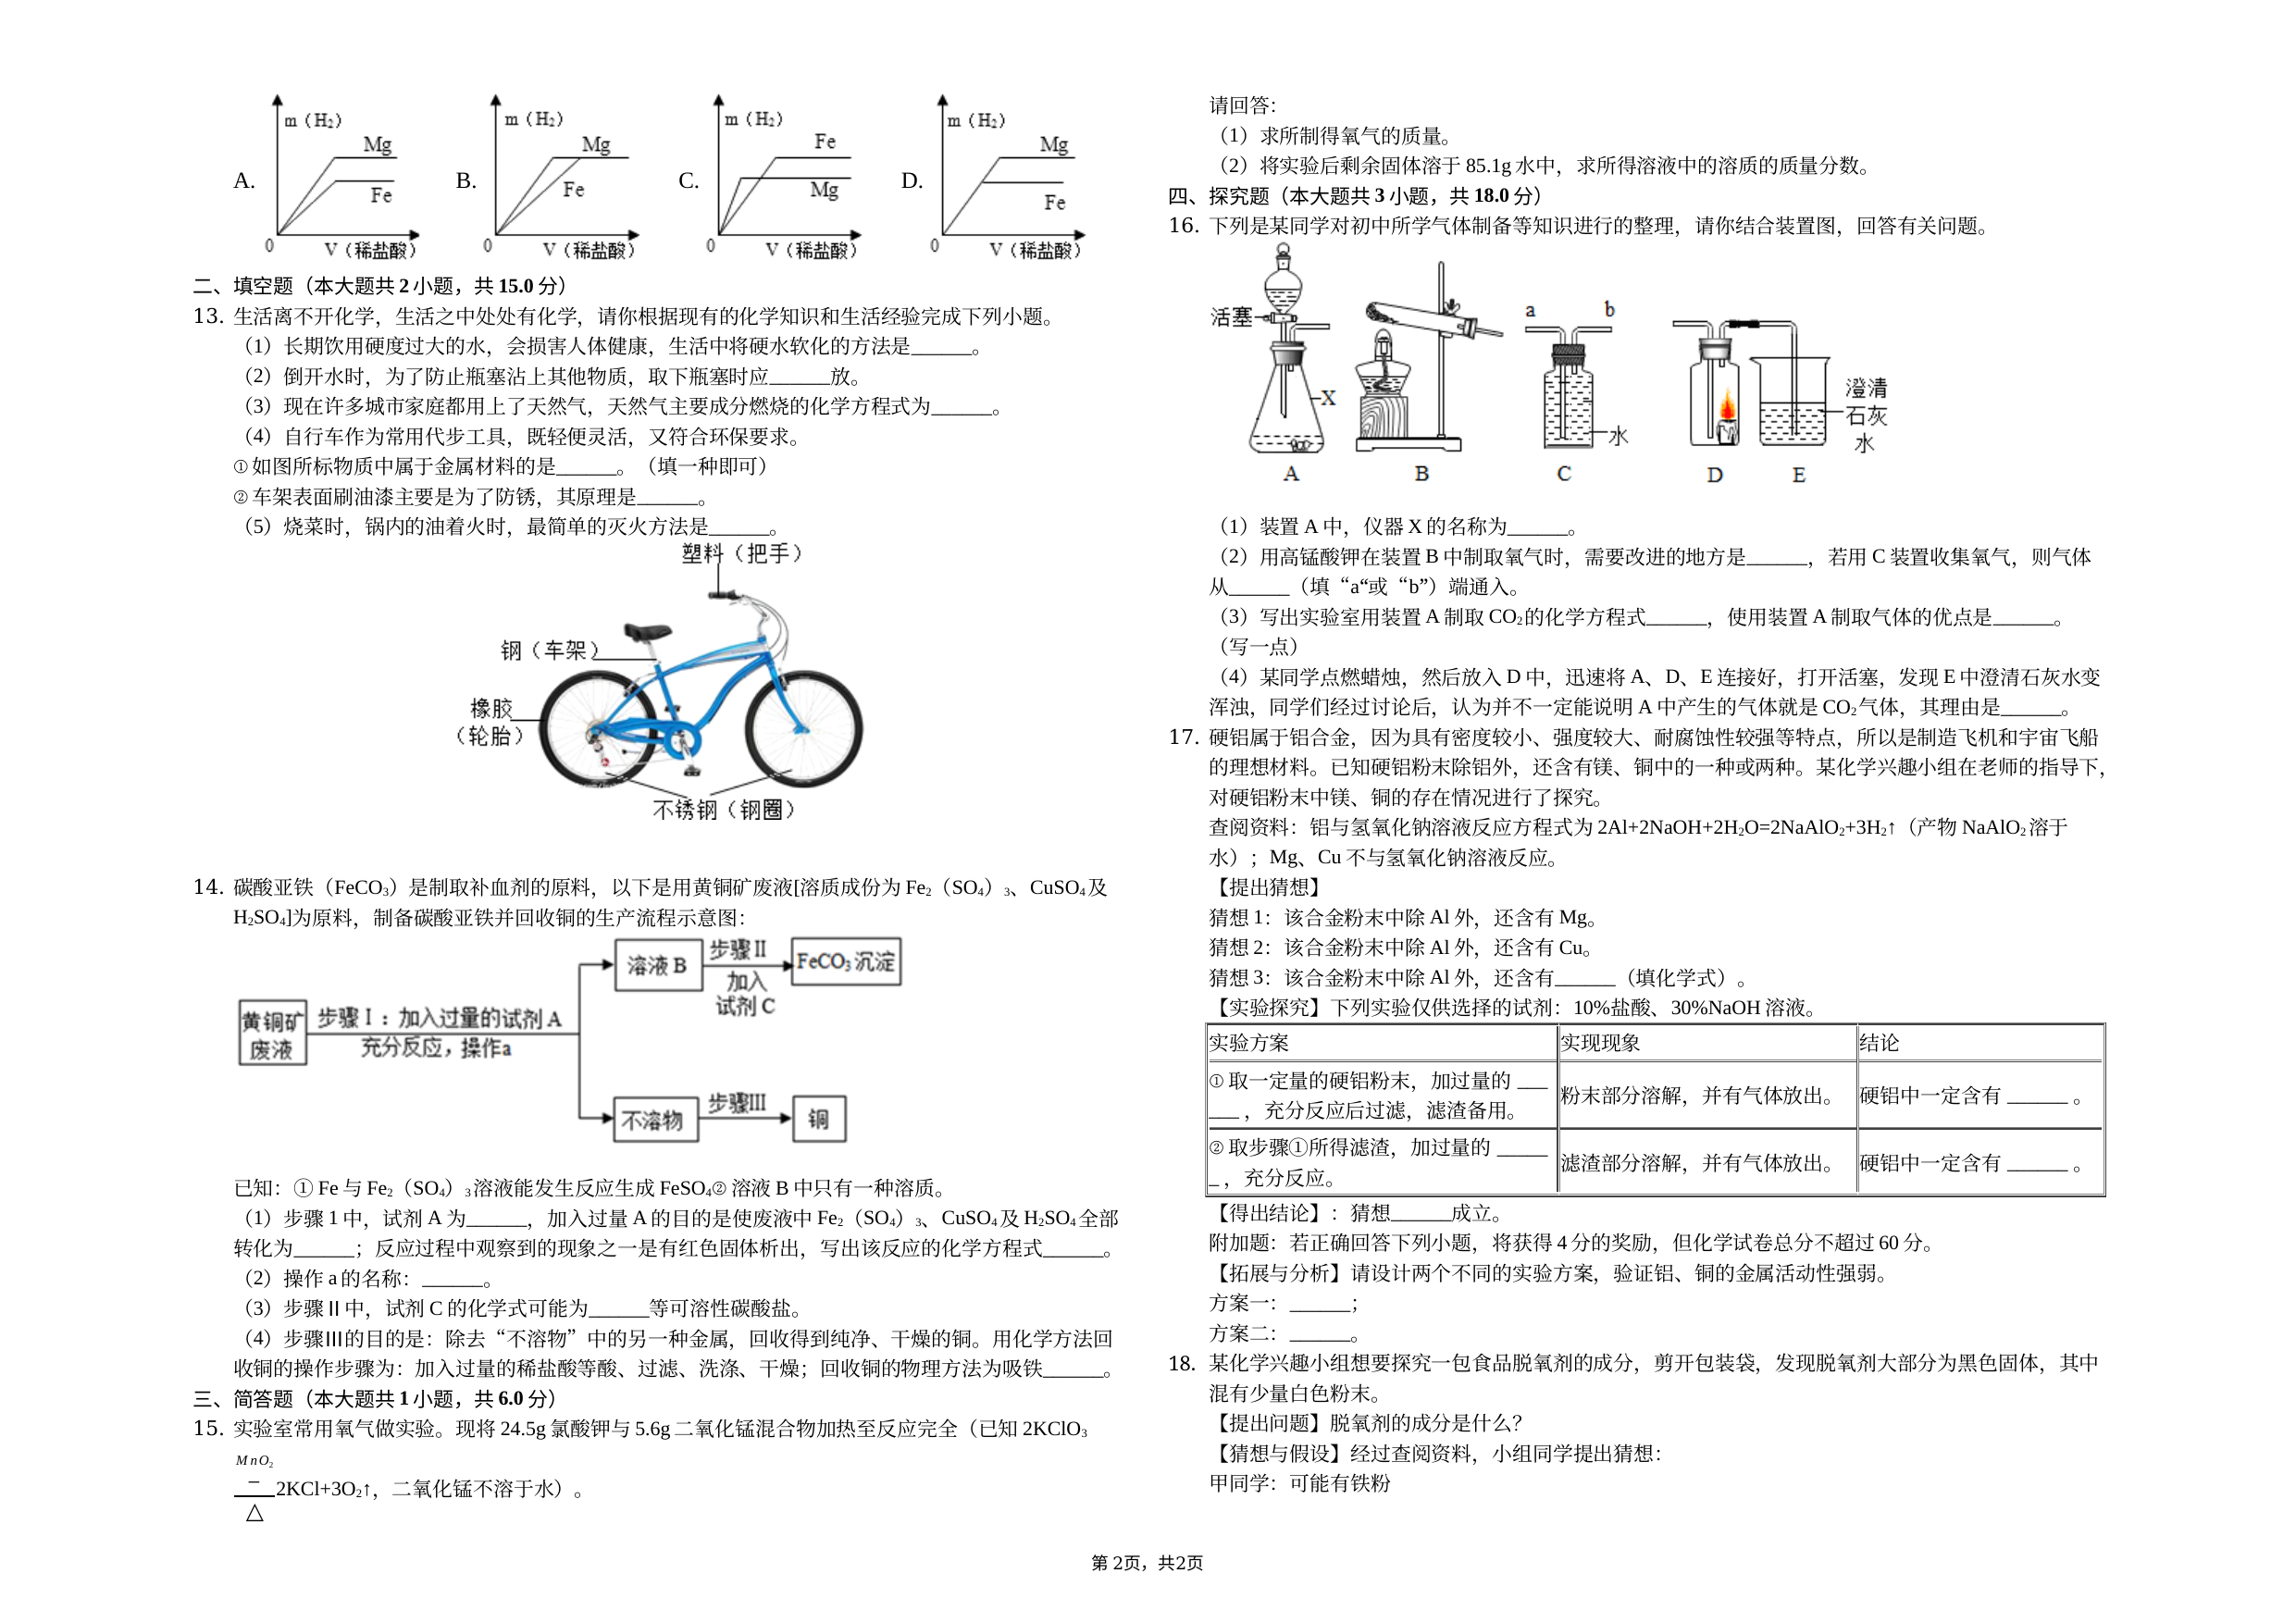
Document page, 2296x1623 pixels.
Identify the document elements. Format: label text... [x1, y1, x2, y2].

picture [232, 931, 907, 1147]
picture [482, 89, 644, 264]
picture [1209, 240, 1892, 487]
table_cell 滤渣部分溶解，并有气体放出。 [1558, 1129, 1857, 1194]
picture [261, 89, 424, 264]
text 【得出结论】：猜想______成立。 附加题：若正确回答下列小题，将获得4分的奖励，但化学试卷总分不超过60分。 【拓展与分析】请设计两个不同的实验方案，验证铝、铜的金属活动性强弱。 方案一：______； 方案二：______。 [1209, 1197, 2103, 1347]
list 四、探究题（本大题共3小题，共18.0分） [1168, 180, 2103, 210]
table_cell ②取步骤①所得滤渣，加过量的 ______ ，充分反应。 [1208, 1127, 1558, 1194]
table_cell 硬铝中一定含有 ______ 。 [1859, 1059, 2104, 1127]
list 硬铝属于铝合金，因为具有密度较小、强度较大、耐腐蚀性较强等特点，所以是制造飞机和宇宙飞船的理想材料。已知硬铝粉末除铝外，还含有镁、铜中的一种或两种。某化学兴趣小组在老师的指导下，对硬铝粉末中镁、铜的存在情况进行了探究。 查阅资料：铝与氢氧化钠溶液反应方程式为2Al+2NaOH+2H2O=2NaAlO2+3H2↑（产物NaAlO2溶于水）；Mg、Cu不与氢氧化钠溶液反应。 【提出猜想】 猜想1：该合金粉末中除Al外，还含有Mg。 猜想2：该合金粉末中除Al外，还含有Cu。 猜想3：该合金粉末中除Al外，还含有______（填化学式）。 【实验探究】下列实验仅供选择的试剂：10%盐酸、30%NaOH溶液。 [1168, 721, 2103, 1022]
table_cell ①取一定量的硬铝粉末，加过量的 ______ ，充分反应后过滤，滤渣备用。 [1208, 1059, 1557, 1127]
list 实验室常用氧气做实验。现将24.5g氯酸钾与5.6g二氧化锰混合物加热至反应完全（已知2KClO32KCl+3O2↑，二氧化锰不溶于水）。 请回答： （1）求所制得氧气的质量。 （2）将实验后剩余固体溶于85.1g水中，求所得溶液中的溶质的质量分数。 [1168, 90, 2103, 180]
table_header 实验方案 [1208, 1025, 1558, 1059]
picture [705, 89, 866, 264]
list 二、填空题（本大题共2小题，共15.0分） [192, 270, 1127, 300]
table_header 实现现象 [1558, 1024, 1857, 1059]
picture [455, 540, 864, 820]
list 实验室常用氧气做实验。现将24.5g氯酸钾与5.6g二氧化锰混合物加热至反应完全（已知2KClO32KCl+3O2↑，二氧化锰不溶于水）。 请回答： （1）求所制得氧气的质量。 （2）将实验后剩余固体溶于85.1g水中，求所得溶液中的溶质的质量分数。 [192, 1413, 1127, 1533]
picture [929, 89, 1090, 264]
list 生活离不开化学，生活之中处处有化学，请你根据现有的化学知识和生活经验完成下列小题。 （1）长期饮用硬度过大的水，会损害人体健康，生活中将硬水软化的方法是______。 （2）倒开水时，为了防止瓶塞沾上其他物质，取下瓶塞时应______放。 （3）现在许多城市家庭都用上了天然气，天然气主要成分燃烧的化学方程式为______。 （4）自行车作为常用代步工具，既轻便灵活，又符合环保要求。 ①如图所标物质中属于金属材料的是______。（填一种即可） ②车架表面刷油漆主要是为了防锈，其原理是______。 （5）烧菜时，锅内的油着火时，最简单的灭火方法是______。 [192, 300, 1127, 540]
table_cell 粉末部分溶解，并有气体放出。 [1560, 1062, 1856, 1127]
list 三、简答题（本大题共1小题，共6.0分） [192, 1382, 1127, 1413]
table_header 结论 [1857, 1023, 2104, 1059]
table_cell 硬铝中一定含有 ______ 。 [1857, 1127, 2104, 1194]
